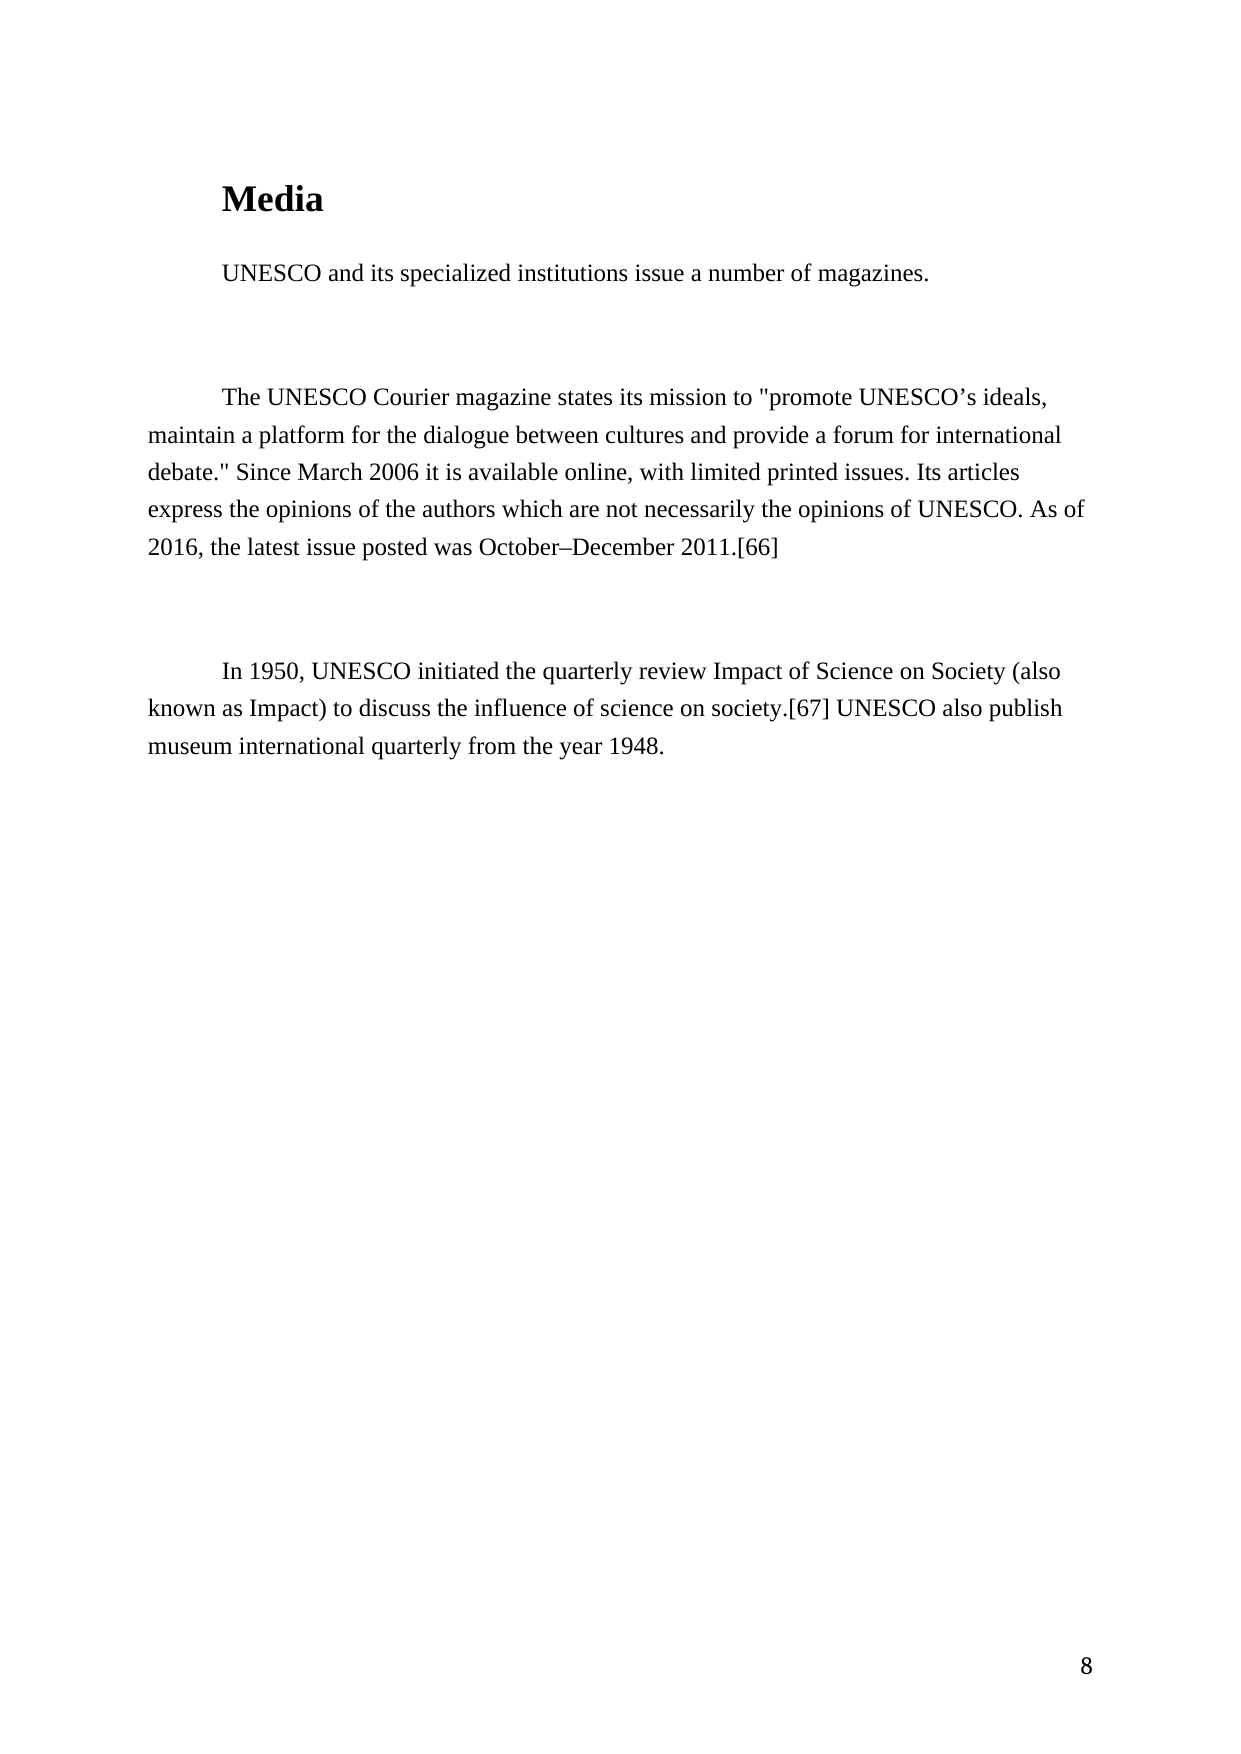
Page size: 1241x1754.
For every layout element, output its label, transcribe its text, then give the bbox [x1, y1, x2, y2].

subtitle Media [148, 177, 1092, 220]
text The UNESCO Courier magazine states its mission to "promote UNESCO’s ideals, maintain a platform for the dialogue between cultures and provide a forum for international debate." Since March 2006 it is available online, with limited printed issues. Its articles express the opinions of the authors which are not necessarily the opinions of UNESCO. As of 2016, the latest issue posted was October–December 2011.[66] [148, 382, 1092, 560]
text UNESCO and its specialized institutions issue a number of magazines. [148, 258, 1092, 287]
text In 1950, UNESCO initiated the quarterly review Impact of Science on Society (also known as Impact) to discuss the influence of science on society.[67] UNESCO also publish museum international quarterly from the year 1948. [148, 656, 1092, 759]
